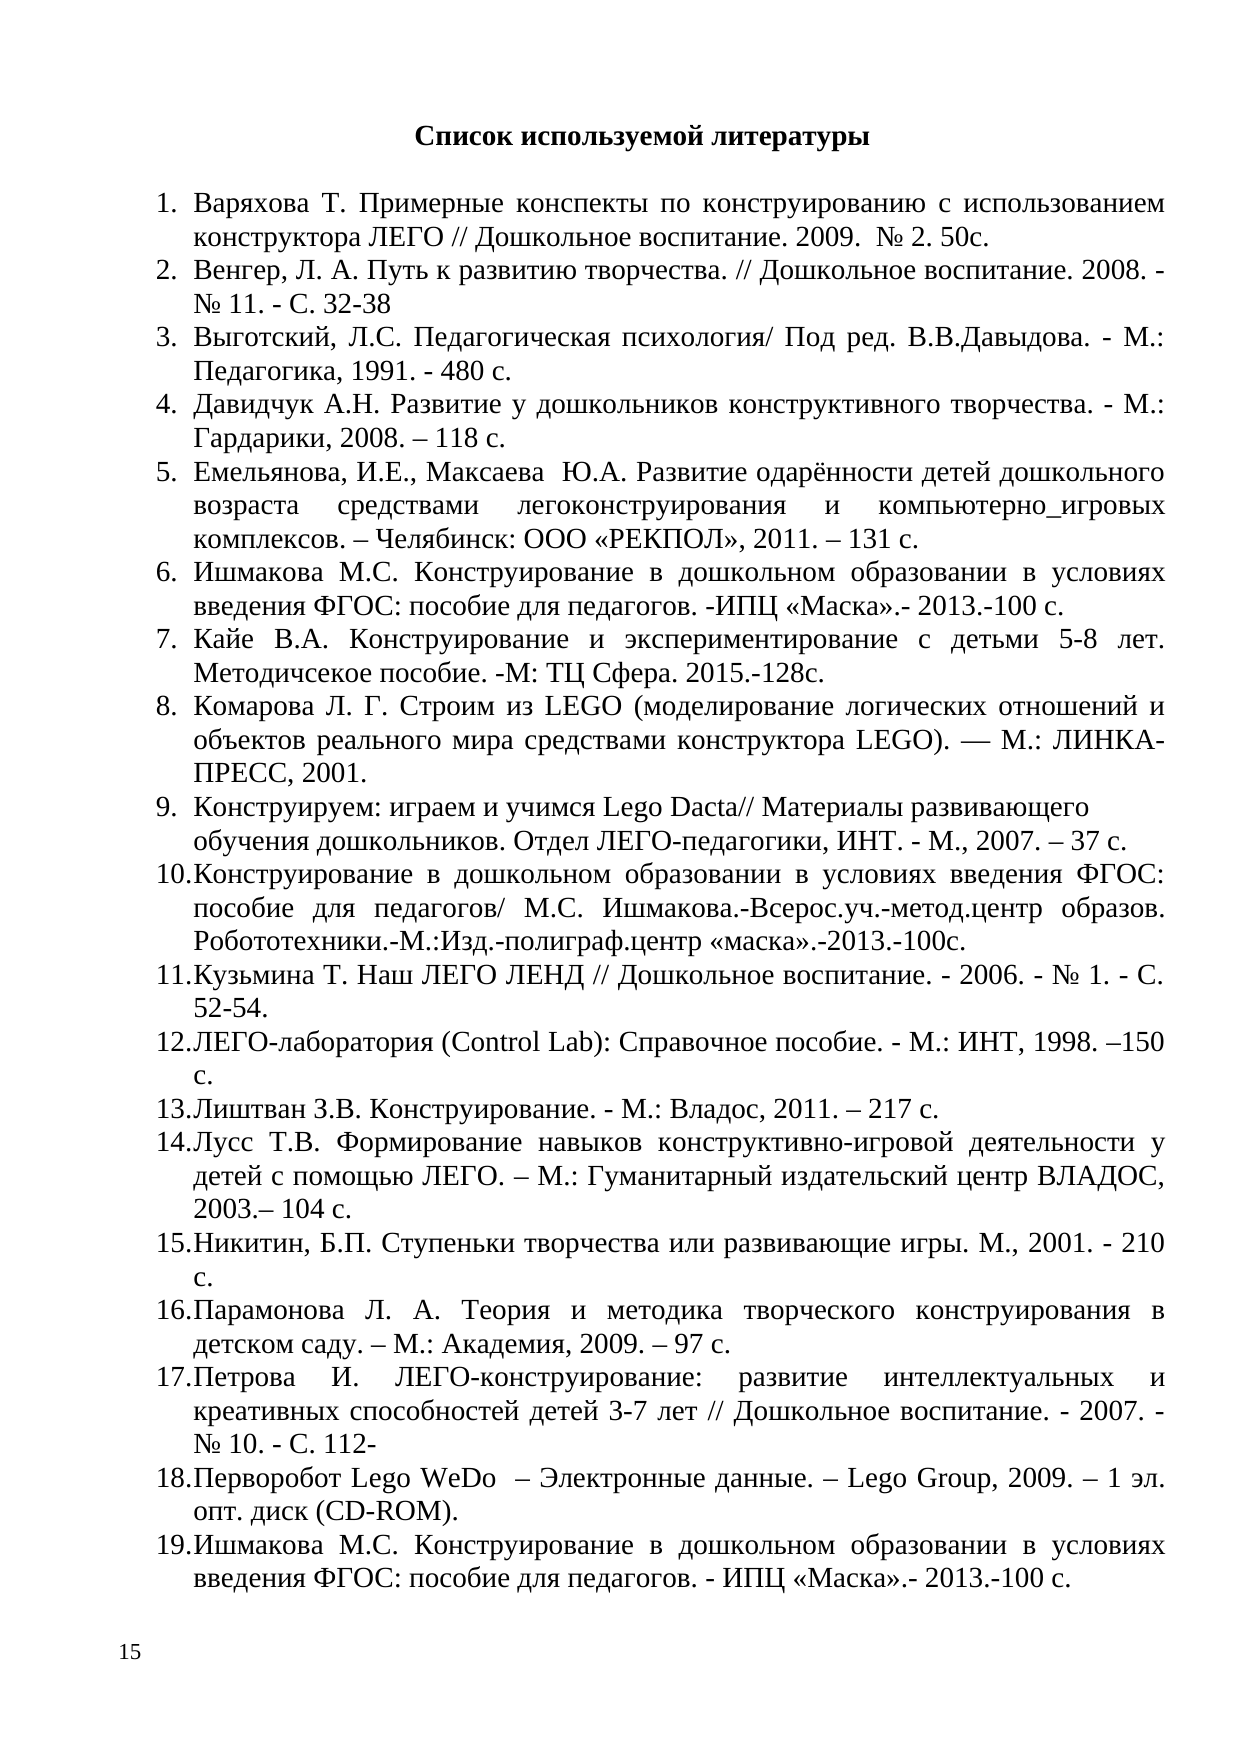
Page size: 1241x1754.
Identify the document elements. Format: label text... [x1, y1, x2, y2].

list Лиштван З.В. Конструирование. - М.: Владос, 2011. – 217 с. [156, 1091, 1166, 1124]
list Перворобот Lego WeDo – Электронные данные. – Lego Group, 2009. – 1 эл. опт. диск (CD-ROM). [156, 1460, 1166, 1527]
list Кайе В.А. Конструирование и экспериментирование с детьми 5-8 лет. Методичсекое пособие. -М: ТЦ Сфера. 2015.-128с. [156, 621, 1166, 688]
list ЛЕГО-лаборатория (Control Lab): Справочное пособие. - М.: ИНТ, 1998. –150 с. [156, 1024, 1166, 1091]
list Петрова И. ЛЕГО-конструирование: развитие интеллектуальных и креативных способностей детей 3-7 лет // Дошкольное воспитание. - 2007. - № 10. - С. 112- [156, 1359, 1166, 1460]
list Ишмакова М.С. Конструирование в дошкольном образовании в условиях введения ФГОС: пособие для педагогов. -ИПЦ «Маска».- 2013.-100 с. [156, 554, 1166, 621]
list Парамонова Л. А. Теория и методика творческого конструирования в детском саду. – М.: Академия, 2009. – 97 с. [156, 1292, 1166, 1359]
list Кузьмина Т. Наш ЛЕГО ЛЕНД // Дошкольное воспитание. - 2006. - № 1. - С. 52-54. [156, 957, 1166, 1024]
list Емельянова, И.Е., Максаева Ю.А. Развитие одарённости детей дошкольного возраста средствами легоконструирования и компьютерно_игровых комплексов. – Челябинск: ООО «РЕКПОЛ», 2011. – 131 с. [156, 454, 1166, 554]
list Давидчук А.Н. Развитие у дошкольников конструктивного творчества. - М.: Гардарики, 2008. – 118 с. [156, 387, 1166, 454]
list Выготский, Л.С. Педагогическая психология/ Под ред. В.В.Давыдова. - М.: Педагогика, 1991. - 480 с. [156, 319, 1166, 387]
text Список используемой литературы [118, 118, 1166, 152]
list Никитин, Б.П. Ступеньки творчества или развивающие игры. М., 2001. - 210 с. [156, 1225, 1166, 1292]
list Комарова Л. Г. Строим из LEGO (моделирование логических отношений и объектов реального мира средствами конструктора LEGO). — М.: ЛИНКА-ПРЕСС, 2001. [156, 688, 1166, 789]
list Лусс Т.В. Формирование навыков конструктивно-игровой деятельности у детей с помощью ЛЕГО. – М.: Гуманитарный издательский центр ВЛАДОС, 2003.– 104 с. [156, 1124, 1166, 1225]
list Ишмакова М.С. Конструирование в дошкольном образовании в условиях введения ФГОС: пособие для педагогов. - ИПЦ «Маска».- 2013.-100 с. [156, 1527, 1166, 1594]
list Конструируем: играем и учимся Lego Dacta// Материалы развивающего [156, 789, 1166, 823]
list Конструирование в дошкольном образовании в условиях введения ФГОС: пособие для педагогов/ М.С. Ишмакова.-Всерос.уч.-метод.центр образов. Робототехники.-М.:Изд.-полиграф.центр «маска».-2013.-100с. [156, 856, 1166, 957]
text обучения дошкольников. Отдел ЛЕГО-педагогики, ИНТ. - М., 2007. – 37 с. [193, 823, 1166, 856]
list Венгер, Л. А. Путь к развитию творчества. // Дошкольное воспитание. 2008. - № 11. - С. 32-38 [156, 252, 1166, 319]
list Варяхова Т. Примерные конспекты по конструированию с использованием конструктора ЛЕГО // Дошкольное воспитание. 2009. № 2. 50с. [156, 185, 1166, 252]
